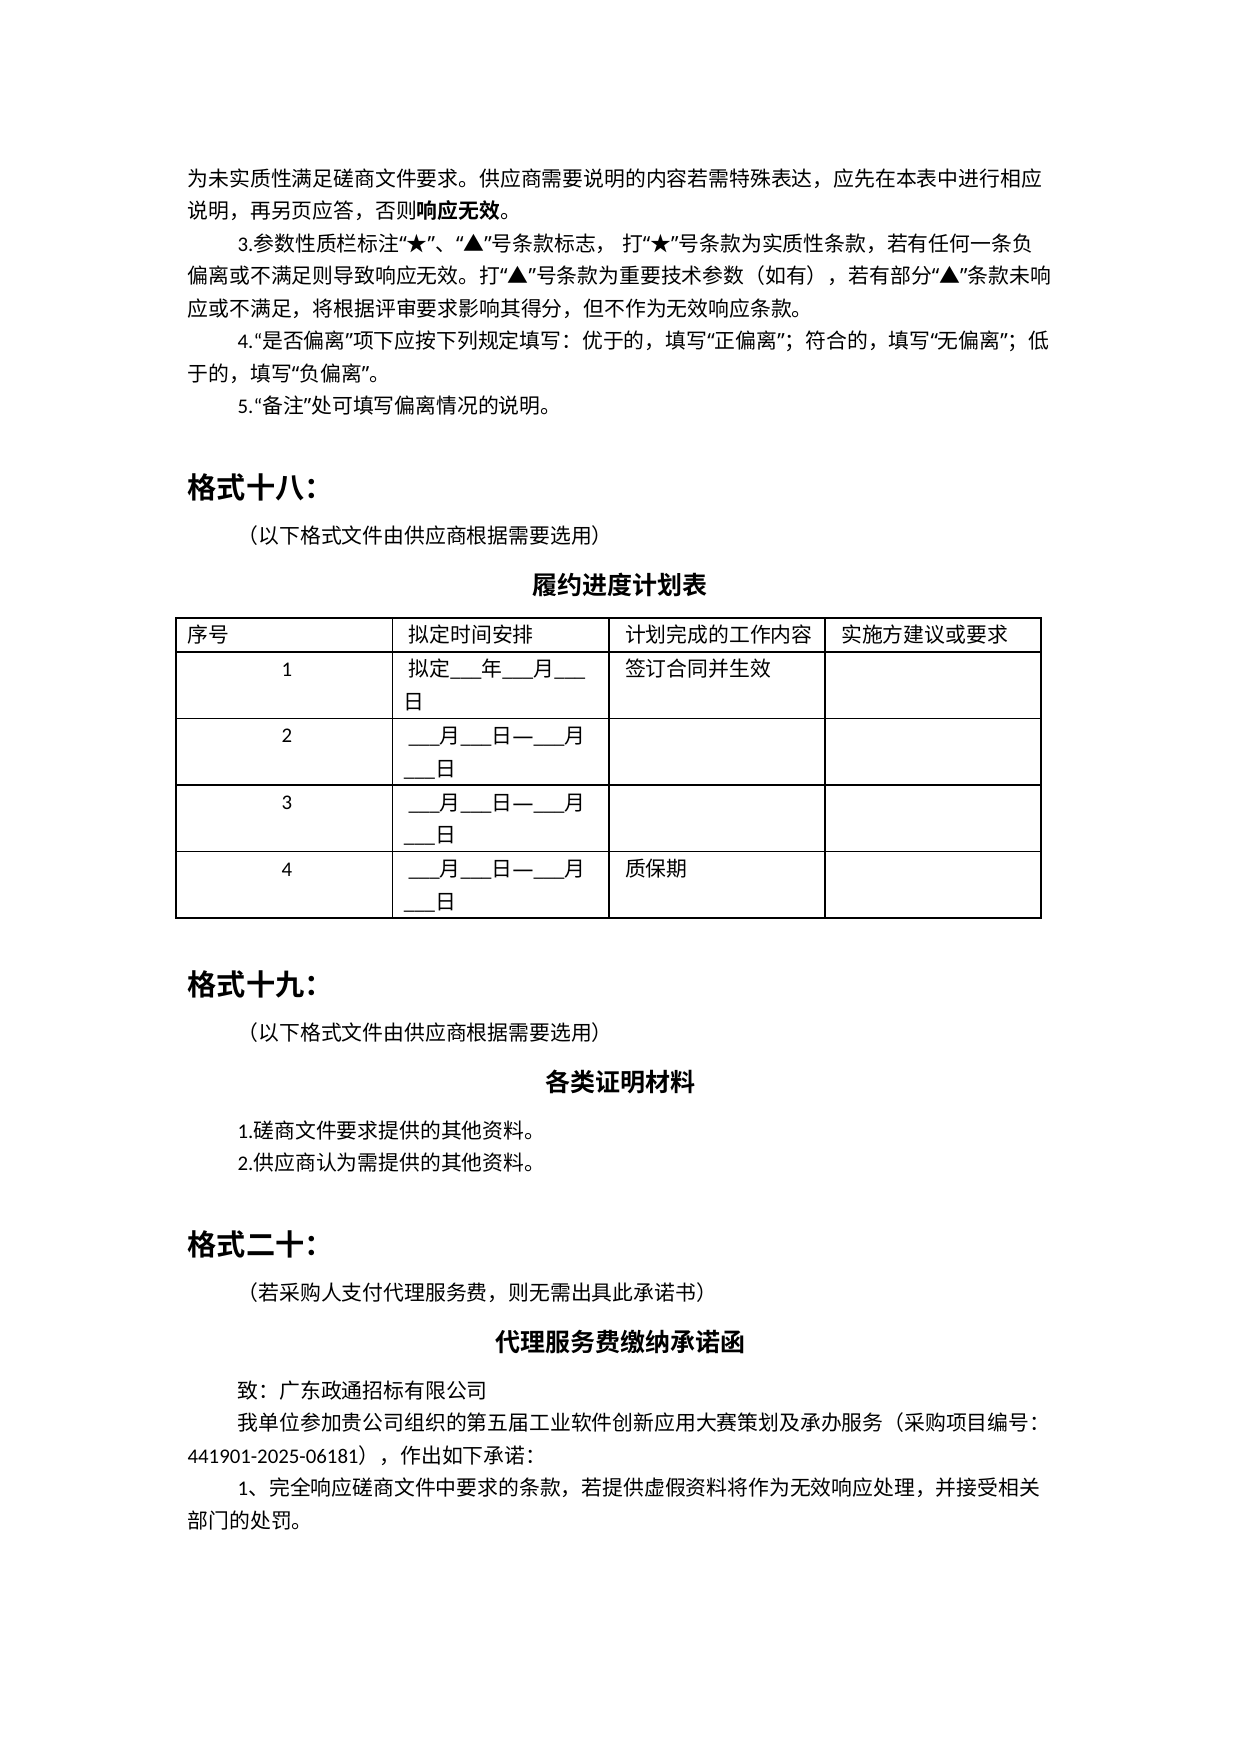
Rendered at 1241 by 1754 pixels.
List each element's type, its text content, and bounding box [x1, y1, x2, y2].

text 4.“是否偏离”项下应按下列规定填写：优于的，填写“正偏离”；符合的，填写“无偏离”；低于的，填写“负偏离”。 [187, 324, 1053, 389]
table_cell 1 [177, 653, 392, 718]
text 5.“备注”处可填写偏离情况的说明。 [187, 389, 1053, 422]
text 代理服务费缴纳承诺函 [187, 1309, 1053, 1374]
table_cell [826, 852, 1040, 917]
table_cell ___月___日—___月___日 [393, 852, 608, 917]
text （若采购人支付代理服务费，则无需出具此承诺书） [187, 1276, 1053, 1309]
text 格式十八： [187, 454, 1053, 519]
table_cell [826, 786, 1040, 851]
text 1、完全响应磋商文件中要求的条款，若提供虚假资料将作为无效响应处理，并接受相关部门的处罚。 [187, 1471, 1053, 1536]
table_cell 质保期 [610, 852, 824, 917]
table_header 计划完成的工作内容 [610, 619, 824, 651]
text 我单位参加贵公司组织的第五届工业软件创新应用大赛策划及承办服务（采购项目编号：441901-2025-06181），作出如下承诺： [187, 1406, 1053, 1471]
table_cell [610, 719, 824, 784]
text 格式十九： [187, 951, 1053, 1016]
text （以下格式文件由供应商根据需要选用） [187, 1016, 1053, 1049]
table_cell ___月___日—___月___日 [393, 719, 608, 784]
text 履约进度计划表 [187, 552, 1053, 617]
table_cell ___月___日—___月___日 [393, 786, 608, 851]
text 格式二十： [187, 1211, 1053, 1276]
table_header 拟定时间安排 [393, 619, 608, 651]
text 3.参数性质栏标注“★”、“▲”号条款标志， 打“★”号条款为实质性条款，若有任何一条负偏离或不满足则导致响应无效。打“▲”号条款为重要技术参数（如有），若有部分“▲”条款未响应或不满足，将根据评审要求影响其得分，但不作为无效响应条款。 [187, 227, 1053, 324]
text 2.供应商认为需提供的其他资料。 [187, 1146, 1053, 1179]
table_cell 2 [177, 719, 392, 784]
table_cell [826, 653, 1040, 718]
table_cell [610, 786, 824, 851]
text 1.磋商文件要求提供的其他资料。 [187, 1114, 1053, 1146]
table_cell 3 [177, 786, 392, 851]
table_header 序号 [177, 619, 392, 651]
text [187, 162, 1053, 227]
table_cell [826, 719, 1040, 784]
text 致：广东政通招标有限公司 [187, 1374, 1053, 1406]
table_cell 拟定___年___月___日 [393, 653, 608, 718]
table_cell 4 [177, 852, 392, 917]
text （以下格式文件由供应商根据需要选用） [187, 519, 1053, 552]
table_cell 签订合同并生效 [610, 653, 824, 718]
table_header 实施方建议或要求 [826, 619, 1040, 651]
text 各类证明材料 [187, 1049, 1053, 1114]
